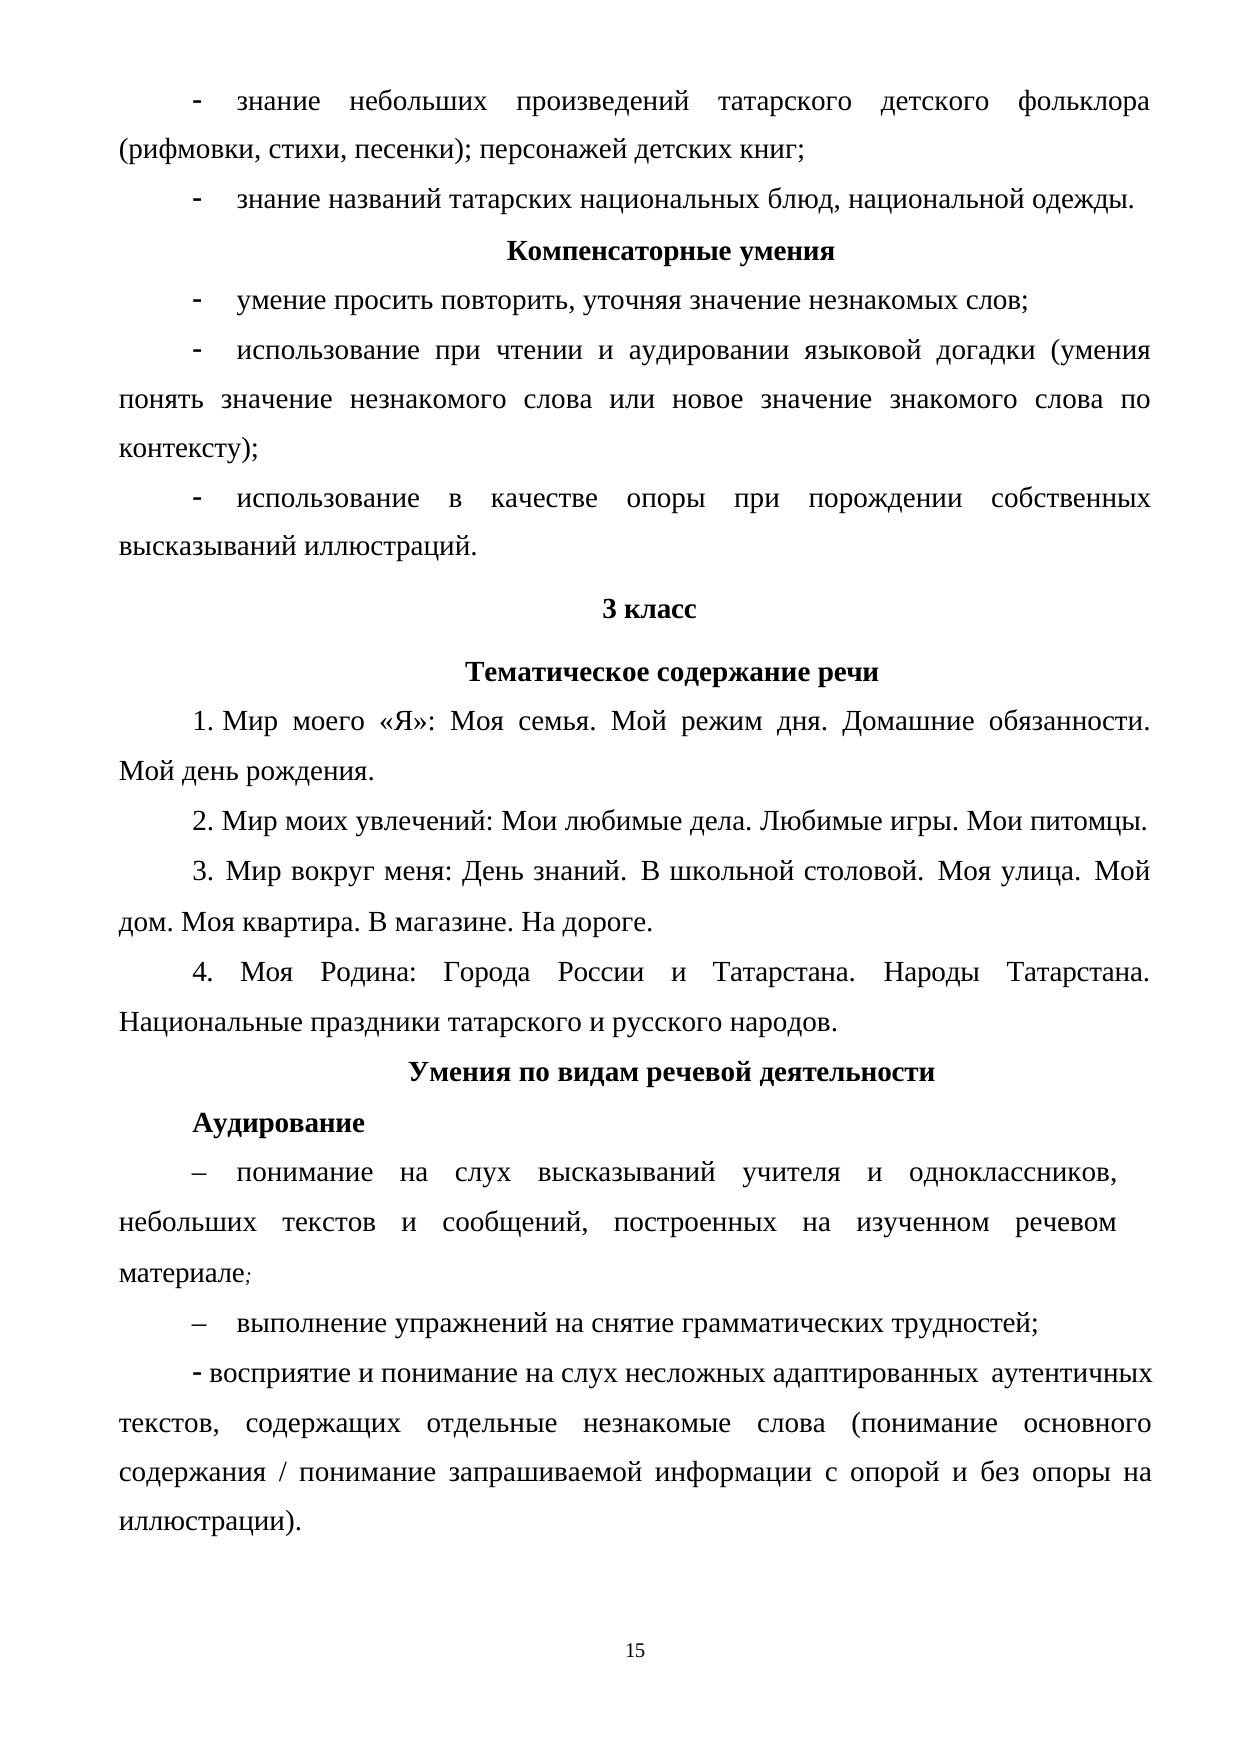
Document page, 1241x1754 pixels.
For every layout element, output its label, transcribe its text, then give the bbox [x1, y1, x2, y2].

list знание небольших произведений татарского детского фольклора (рифмовки, стихи, песенки); персонажей детских книг; [118, 83, 1151, 165]
list умение просить повторить, уточняя значение незнакомых слов; [192, 282, 1186, 316]
subtitle 3 класс [96, 591, 1186, 624]
list использование в качестве опоры при порождении собственных высказываний иллюстраций. [118, 480, 1152, 561]
list Моя Родина: Города России и Татарстана. Народы Татарстана. Национальные праздники татарского и русского народов. [118, 954, 1151, 1038]
list понимание на слух высказываний учителя и одноклассников, небольших текстов и сообщений, построенных на изученном речевом материале; [118, 1154, 1118, 1288]
text  восприятие и понимание на слух несложных адаптированных аутентичных текстов, содержащих отдельные незнакомые слова (понимание основного содержания / понимание запрашиваемой информации с опорой и без опоры на иллюстрации). [118, 1356, 1153, 1537]
text Аудирование [192, 1105, 1186, 1139]
subtitle Умения по видам речевой деятельности [408, 1054, 1186, 1088]
list Мир моих увлечений: Мои любимые дела. Любимые игры. Мои питомцы. [192, 803, 1186, 836]
list Мир моего «Я»: Моя семья. Мой режим дня. Домашние обязанности. Мой день рождения. [118, 703, 1151, 786]
list Мир вокруг меня: День знаний. В школьной столовой. Моя улица. Мой дом. Моя квартира. В магазине. На дороге. [118, 853, 1150, 937]
list выполнение упражнений на снятие грамматических трудностей; [192, 1306, 1186, 1339]
text Тематическое содержание речи [465, 654, 1186, 688]
list знание названий татарских национальных блюд, национальной одежды. [192, 182, 1186, 215]
list использование при чтении и аудировании языковой догадки (умения понять значение незнакомого слова или новое значение знакомого слова по контексту); [118, 332, 1152, 463]
subtitle Компенсаторные умения [507, 233, 1186, 267]
